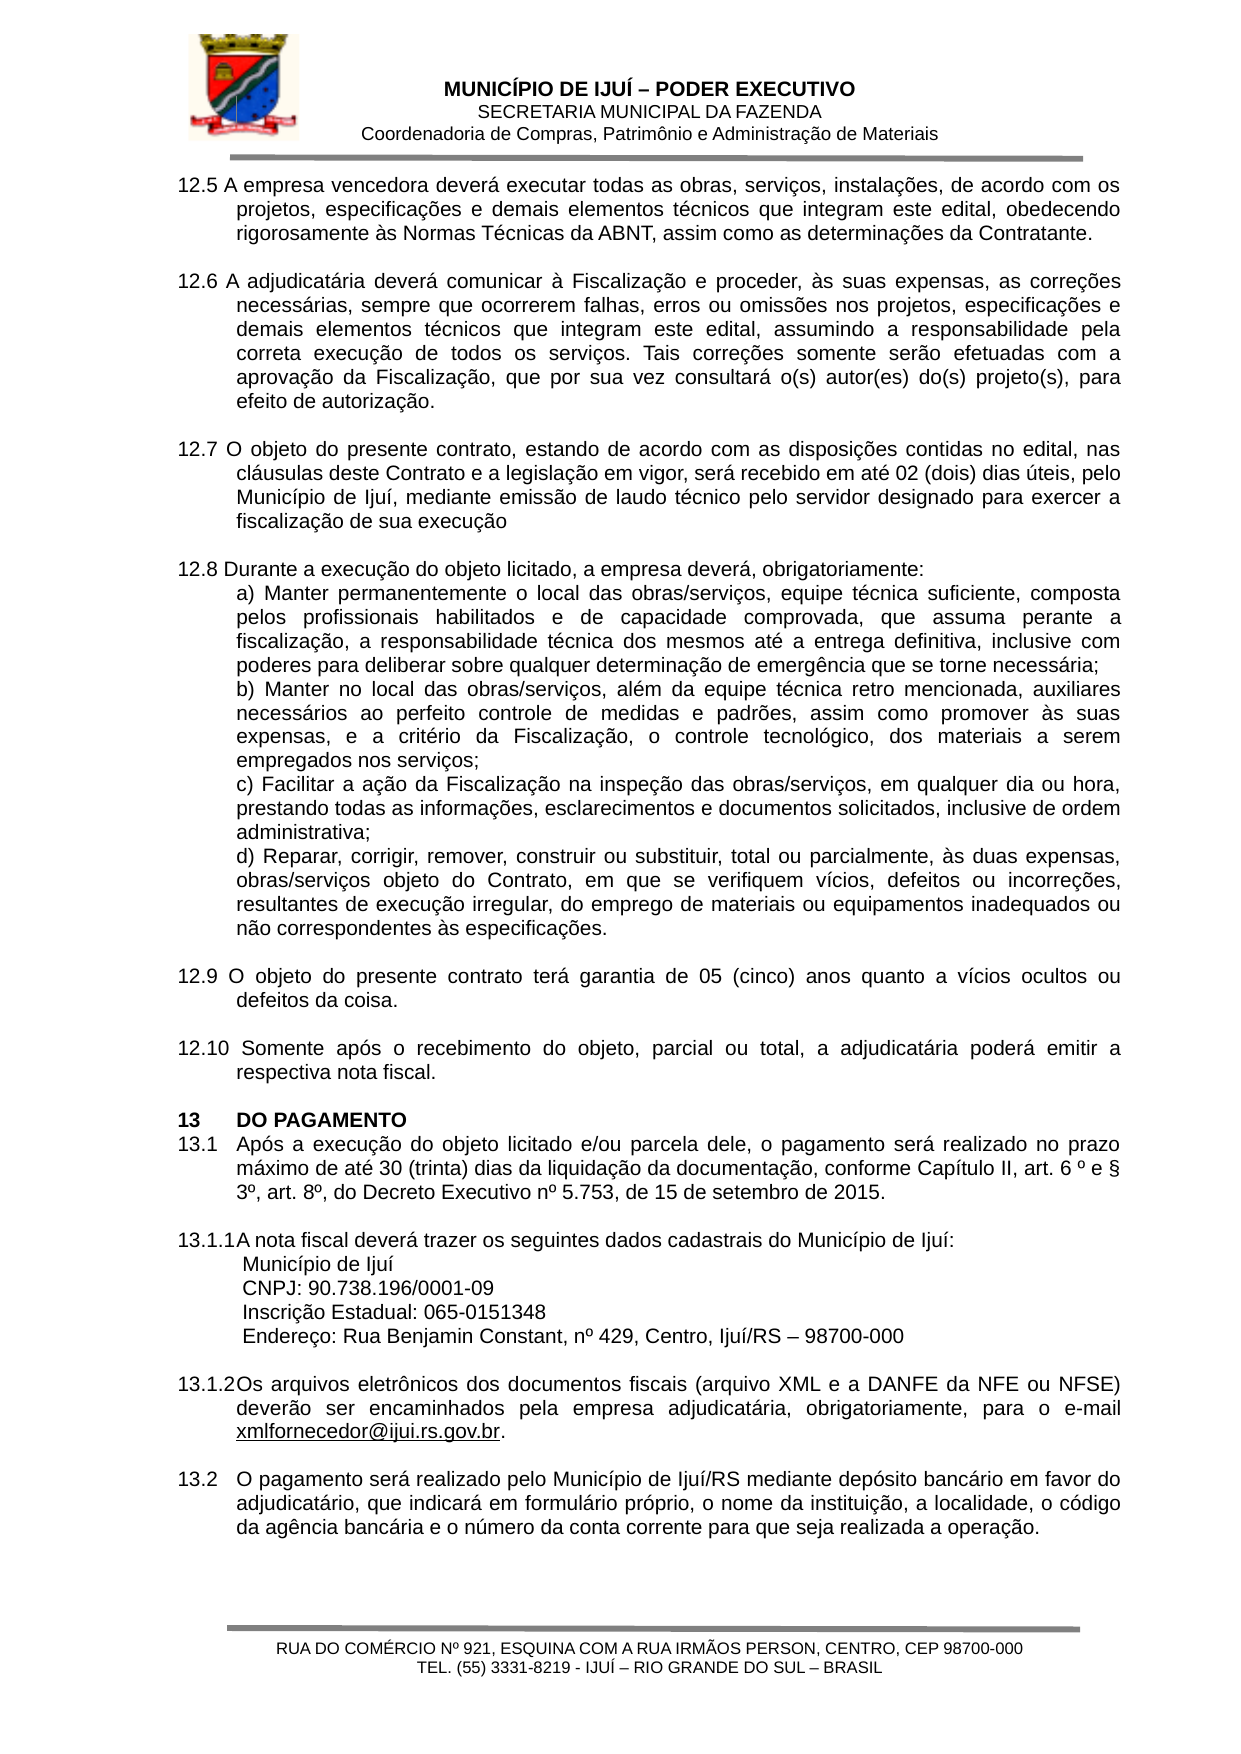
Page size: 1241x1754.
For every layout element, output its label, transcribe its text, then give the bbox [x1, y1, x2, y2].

text CNPJ: 90.738.196/0001-09 [236, 1276, 1122, 1299]
text 13 DO PAGAMENTO [177, 1108, 1122, 1132]
text 13.1.1 A nota fiscal deverá trazer os seguintes dados cadastrais do Município de Ijuí: [177, 1228, 1122, 1252]
picture [187, 34, 300, 143]
text Inscrição Estadual: 065-0151348 [236, 1299, 1122, 1323]
text 12.9 O objeto do presente contrato terá garantia de 05 (cinco) anos quanto a vícios ocultos ou defeitos da coisa. [177, 964, 1122, 1012]
text Endereço: Rua Benjamin Constant, nº 429, Centro, Ijuí/RS – 98700-000 [236, 1323, 1122, 1347]
text Município de Ijuí [236, 1252, 1122, 1276]
text 13.1.2 Os arquivos eletrônicos dos documentos fiscais (arquivo XML e a DANFE da NFE ou NFSE) deverão ser encaminhados pela empresa adjudicatária, obrigatoriamente, para o e-mail xmlfornecedor@ijui.rs.gov.br. [177, 1371, 1122, 1443]
text 12.8 Durante a execução do objeto licitado, a empresa deverá, obrigatoriamente: [177, 557, 1122, 581]
text a) Manter permanentemente o local das obras/serviços, equipe técnica suficiente, composta pelos profissionais habilitados e de capacidade comprovada, que assuma perante a fiscalização, a responsabilidade técnica dos mesmos até a entrega definitiva, inclusive com poderes para deliberar sobre qualquer determinação de emergência que se torne necessária; [177, 581, 1122, 676]
text d) Reparar, corrigir, remover, construir ou substituir, total ou parcialmente, às duas expensas, obras/serviços objeto do Contrato, em que se verifiquem vícios, defeitos ou incorreções, resultantes de execução irregular, do emprego de materiais ou equipamentos inadequados ou não correspondentes às especificações. [177, 844, 1122, 940]
text 12.10 Somente após o recebimento do objeto, parcial ou total, a adjudicatária poderá emitir a respectiva nota fiscal. [177, 1036, 1122, 1084]
text c) Facilitar a ação da Fiscalização na inspeção das obras/serviços, em qualquer dia ou hora, prestando todas as informações, esclarecimentos e documentos solicitados, inclusive de ordem administrativa; [177, 772, 1122, 844]
text 12.6 A adjudicatária deverá comunicar à Fiscalização e proceder, às suas expensas, as correções necessárias, sempre que ocorrerem falhas, erros ou omissões nos projetos, especificações e demais elementos técnicos que integram este edital, assumindo a responsabilidade pela correta execução de todos os serviços. Tais correções somente serão efetuadas com a aprovação da Fiscalização, que por sua vez consultará o(s) autor(es) do(s) projeto(s), para efeito de autorização. [177, 269, 1122, 413]
text 12.5 A empresa vencedora deverá executar todas as obras, serviços, instalações, de acordo com os projetos, especificações e demais elementos técnicos que integram este edital, obedecendo rigorosamente às Normas Técnicas da ABNT, assim como as determinações da Contratante. [177, 173, 1122, 245]
text 13.1 Após a execução do objeto licitado e/ou parcela dele, o pagamento será realizado no prazo máximo de até 30 (trinta) dias da liquidação da documentação, conforme Capítulo II, art. 6 º e § 3º, art. 8º, do Decreto Executivo nº 5.753, de 15 de setembro de 2015. [177, 1132, 1122, 1204]
text 13.2 O pagamento será realizado pelo Município de Ijuí/RS mediante depósito bancário em favor do adjudicatário, que indicará em formulário próprio, o nome da instituição, a localidade, o código da agência bancária e o número da conta corrente para que seja realizada a operação. [177, 1467, 1122, 1539]
text b) Manter no local das obras/serviços, além da equipe técnica retro mencionada, auxiliares necessários ao perfeito controle de medidas e padrões, assim como promover às suas expensas, e a critério da Fiscalização, o controle tecnológico, dos materiais a serem empregados nos serviços; [177, 676, 1122, 772]
text 12.7 O objeto do presente contrato, estando de acordo com as disposições contidas no edital, nas cláusulas deste Contrato e a legislação em vigor, será recebido em até 02 (dois) dias úteis, pelo Município de Ijuí, mediante emissão de laudo técnico pelo servidor designado para exercer a fiscalização de sua execução [177, 437, 1122, 533]
